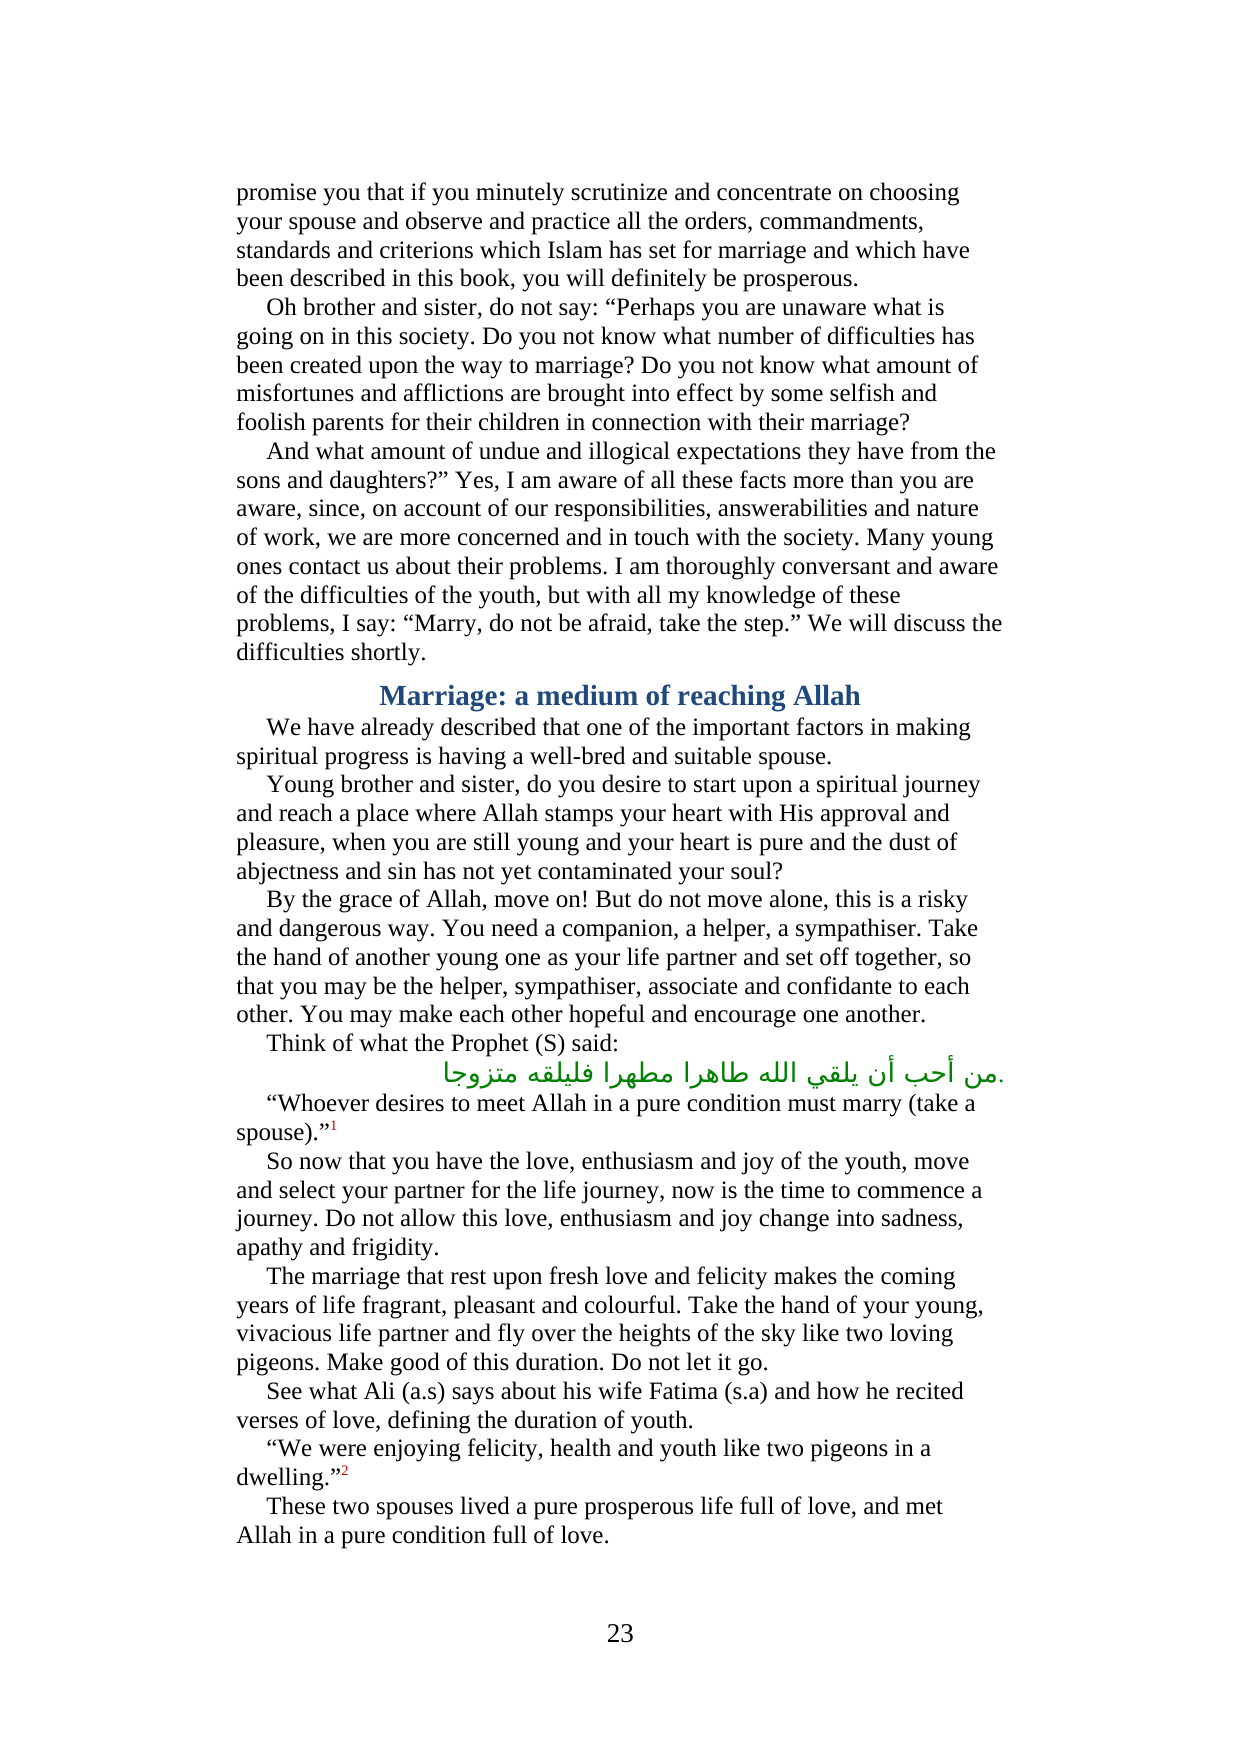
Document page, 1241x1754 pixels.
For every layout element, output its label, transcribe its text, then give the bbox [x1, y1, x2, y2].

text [236, 177, 1004, 292]
text “Whoever desires to meet Allah in a pure condition must marry (take a spouse).”1 [236, 1088, 1004, 1146]
text These two spouses lived a pure prosperous life full of love, and met Allah in a pure condition full of love. [236, 1491, 1004, 1548]
subtitle Marriage: a medium of reaching Allah [236, 678, 1004, 712]
text And what amount of undue and illogical expectations they have from the sons and daughters?” Yes, I am aware of all these facts more than you are aware, since, on account of our responsibilities, answerabilities and nature of work, we are more concerned and in touch with the society. Many young ones contact us about their problems. I am thoroughly conversant and aware of the difficulties of the youth, but with all my knowledge of these problems, I say: “Marry, do not be afraid, take the step.” We will discuss the difficulties shortly. [236, 436, 1004, 666]
text من أحب أن يلقي الله طاهرا مطهرا فليلقه متزوجا. [236, 1057, 1004, 1088]
text “We were enjoying felicity, health and youth like two pigeons in a dwelling.”2 [236, 1433, 1004, 1491]
text We have already described that one of the important factors in making spiritual progress is having a well-bred and suitable spouse. [236, 712, 1004, 769]
text So now that you have the love, enthusiasm and joy of the youth, move and select your partner for the life journey, now is the time to commence a journey. Do not allow this love, enthusiasm and joy change into sadness, apathy and frigidity. [236, 1146, 1004, 1261]
text See what Ali (a.s) says about his wife Fatima (s.a) and how he recited verses of love, defining the duration of youth. [236, 1376, 1004, 1433]
text Think of what the Prophet (S) said: [236, 1028, 1004, 1057]
text The marriage that rest upon fresh love and felicity makes the coming years of life fragrant, pleasant and colourful. Take the hand of your young, vivacious life partner and fly over the heights of the sky like two loving pigeons. Make good of this duration. Do not let it go. [236, 1261, 1004, 1376]
text Young brother and sister, do you desire to start upon a spiritual journey and reach a place where Allah stamps your heart with His approval and pleasure, when you are still young and your heart is pure and the dust of abjectness and sin has not yet contaminated your soul? [236, 769, 1004, 884]
text By the grace of Allah, move on! But do not move alone, this is a risky and dangerous way. You need a companion, a helper, a sympathiser. Take the hand of another young one as your life partner and set off together, so that you may be the helper, sympathiser, associate and confidante to each other. You may make each other hopeful and encourage one another. [236, 884, 1004, 1028]
text Oh brother and sister, do not say: “Perhaps you are unaware what is going on in this society. Do you not know what number of difficulties has been created upon the way to marriage? Do you not know what amount of misfortunes and afflictions are brought into effect by some selfish and foolish parents for their children in connection with their marriage? [236, 292, 1004, 436]
